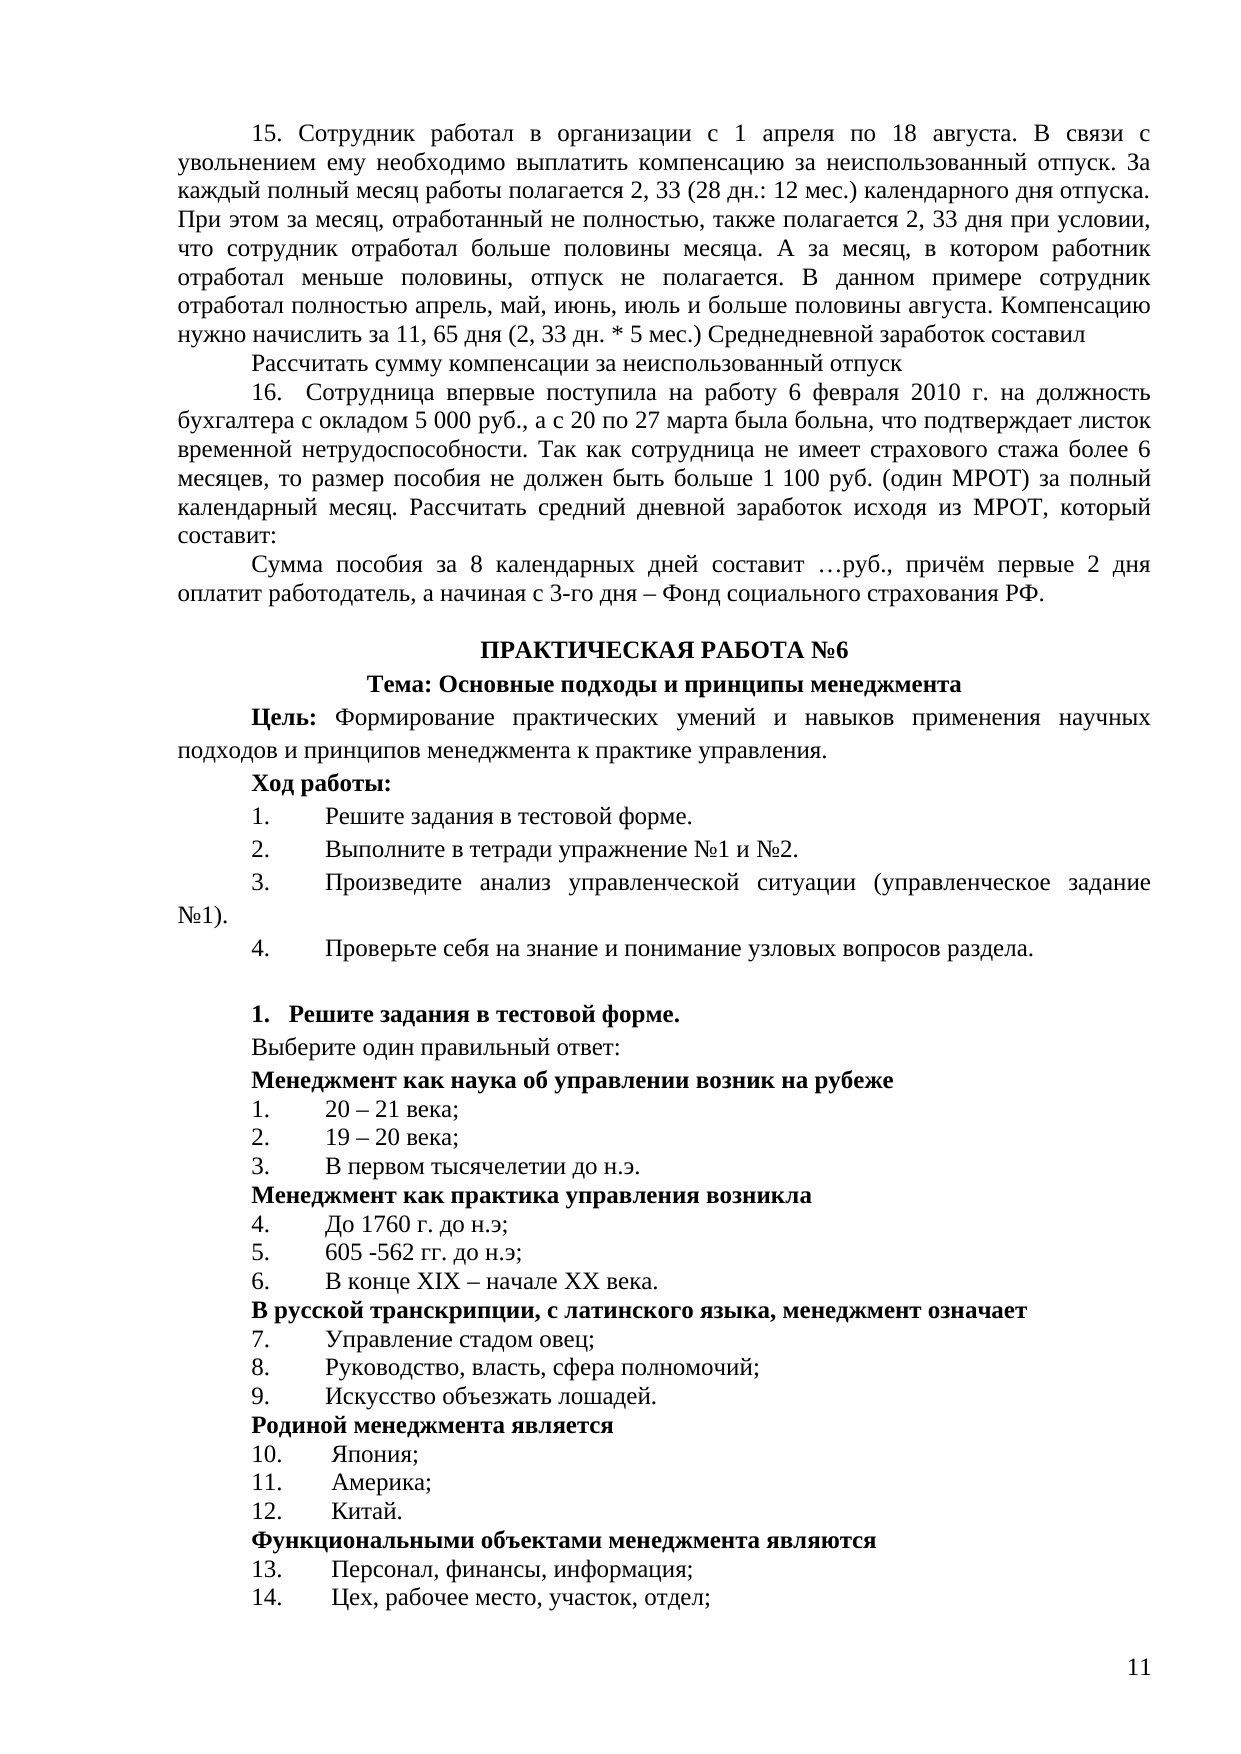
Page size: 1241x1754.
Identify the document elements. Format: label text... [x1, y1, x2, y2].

list Америка; [177, 1467, 1152, 1496]
list 20 – 21 века; [177, 1094, 1152, 1122]
list Япония; [177, 1439, 1152, 1467]
list Сумма пособия за 8 календарных дней составит …руб., причём первые 2 дня оплатит работодатель, а начиная с 3-го дня – Фонд социального страхования РФ. [177, 549, 1152, 607]
text Цель: Формирование практических умений и навыков применения научных подходов и принципов менеджмента к практике управления. [177, 702, 1152, 763]
list Решите задания в тестовой форме. [177, 801, 1152, 829]
list Управление стадом овец; [177, 1324, 1152, 1352]
list В первом тысячелетии до н.э. [177, 1151, 1152, 1180]
list 19 – 20 века; [177, 1122, 1152, 1151]
text Ход работы: [177, 768, 1152, 796]
text ПРАКТИЧЕСКАЯ РАБОТА №6 [177, 636, 1152, 664]
list Персонал, финансы, информация; [177, 1554, 1152, 1582]
list Руководство, власть, сфера полномочий; [177, 1352, 1152, 1381]
list Цех, рабочее место, участок, отдел; [177, 1582, 1152, 1611]
list Проверьте себя на знание и понимание узловых вопросов раздела. [177, 933, 1152, 962]
list 16. Сотрудница впервые поступила на работу 6 февраля 2010 г. на должность бухгалтера с окладом 5 000 руб., а с 20 по 27 марта была больна, что подтверждает листок временной нетрудоспособности. Так как сотрудница не имеет страхового стажа более 6 месяцев, то размер пособия не должен быть больше 1 100 руб. (один МРОТ) за полный календарный месяц. Рассчитать средний дневной заработок исходя из МРОТ, который составит: [177, 377, 1152, 549]
list Произведите анализ управленческой ситуации (управленческое задание №1). [177, 867, 1152, 928]
text Тема: Основные подходы и принципы менеджмента [177, 669, 1152, 697]
list В конце XIX – начале XX века. [177, 1266, 1152, 1295]
text Менеджмент как наука об управлении возник на рубеже [177, 1065, 1152, 1094]
list Решите задания в тестовой форме. [251, 999, 1152, 1028]
list Выберите один правильный ответ: [251, 1032, 1152, 1061]
text Менеджмент как практика управления возникла [177, 1180, 1152, 1209]
list До 1760 г. до н.э; [177, 1209, 1152, 1237]
list Искусство объезжать лошадей. [177, 1381, 1152, 1410]
list 605 -562 гг. до н.э; [177, 1237, 1152, 1266]
list Выполните в тетради упражнение №1 и №2. [177, 834, 1152, 862]
list Рассчитать сумму компенсации за неиспользованный отпуск [177, 348, 1152, 377]
text Родиной менеджмента является [177, 1410, 1152, 1439]
list Китай. [177, 1496, 1152, 1525]
list 15. Сотрудник работал в организации с 1 апреля по 18 августа. В связи с увольнением ему необходимо выплатить компенсацию за неиспользованный отпуск. За каждый полный месяц работы полагается 2, 33 (28 дн.: 12 мес.) календарного дня отпуска. При этом за месяц, отработанный не полностью, также полагается 2, 33 дня при условии, что сотрудник отработал больше половины месяца. А за месяц, в котором работник отработал меньше половины, отпуск не полагается. В данном примере сотрудник отработал полностью апрель, май, июнь, июль и больше половины августа. Компенсацию нужно начислить за 11, 65 дня (2, 33 дн. * 5 мес.) Среднедневной заработок составил [177, 118, 1152, 348]
text Функциональными объектами менеджмента являются [177, 1525, 1152, 1554]
text В русской транскрипции, с латинского языка, менеджмент означает [177, 1295, 1152, 1324]
